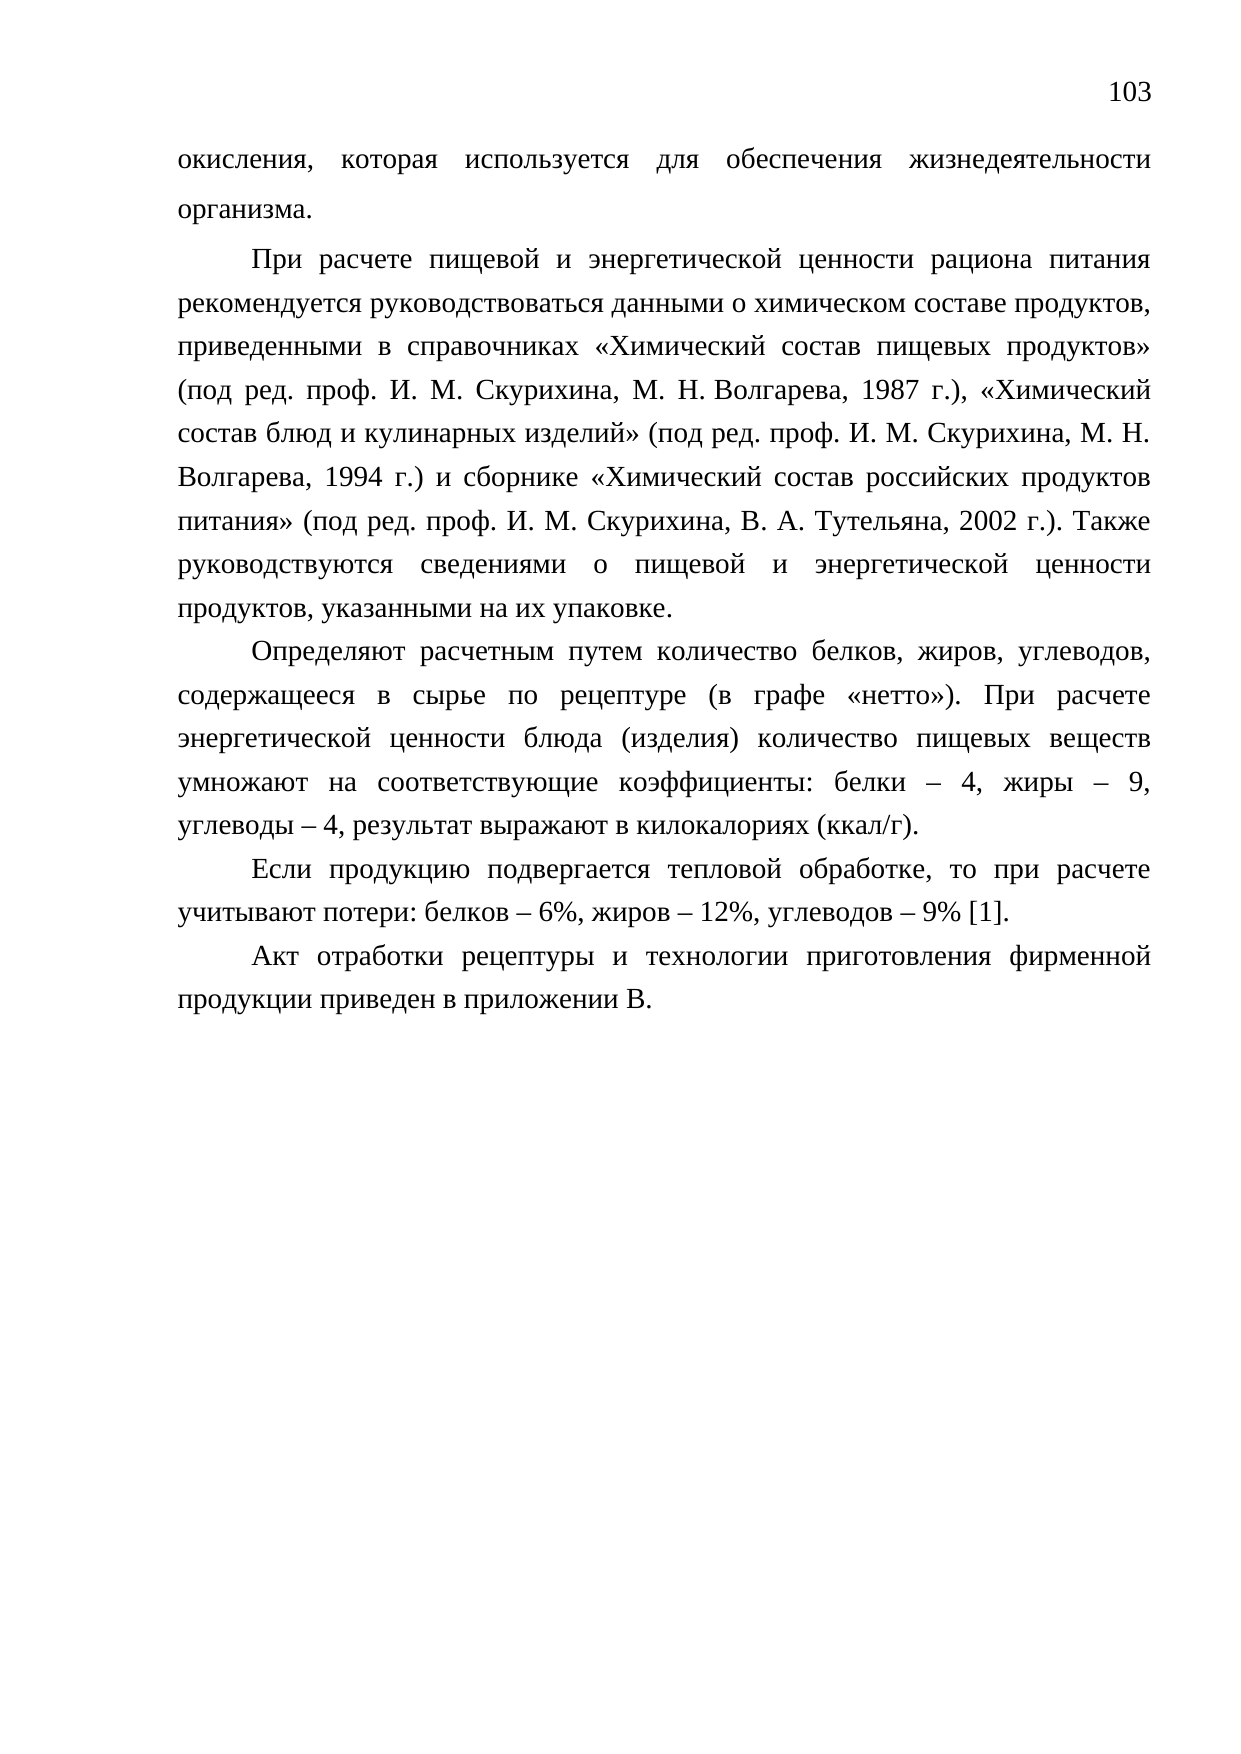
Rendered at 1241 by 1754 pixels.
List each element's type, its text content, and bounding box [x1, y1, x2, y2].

text При расчете пищевой и энергетической ценности рациона питания рекомендуется руководствоваться данными о химическом составе продуктов, приведенными в справочниках «Химический состав пищевых продуктов» (под ред. проф. И. М. Скурихина, М. Н. Волгарева, .), «Химический состав блюд и кулинарных изделий» (под ред. проф. И. М. Скурихина, М. Н. Волгарева, .) и сборнике «Химический состав российских продуктов питания» (под ред. проф. И. М. Скурихина, В. А. Тутельяна, .). Также руководствуются сведениями о пищевой и энергетической ценности продуктов, указанными на их упаковке. [177, 241, 1152, 623]
text Если продукцию подвергается тепловой обработке, то при расчете учитывают потери: белков – 6%, жиров – 12%, углеводов – 9% [1]. [177, 851, 1152, 928]
text Определяют расчетным путем количество белков, жиров, углеводов, содержащееся в сырье по рецептуре (в графе «нетто»). При расчете энергетической ценности блюда (изделия) количество пищевых веществ умножают на соответствующие коэффициенты: белки – 4, жиры – 9, углеводы – 4, результат выражают в килокалориях (ккал/г). [177, 633, 1152, 841]
text Акт отработки рецептуры и технологии приготовления фирменной продукции приведен в приложении В. [177, 938, 1152, 1015]
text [177, 141, 1152, 225]
